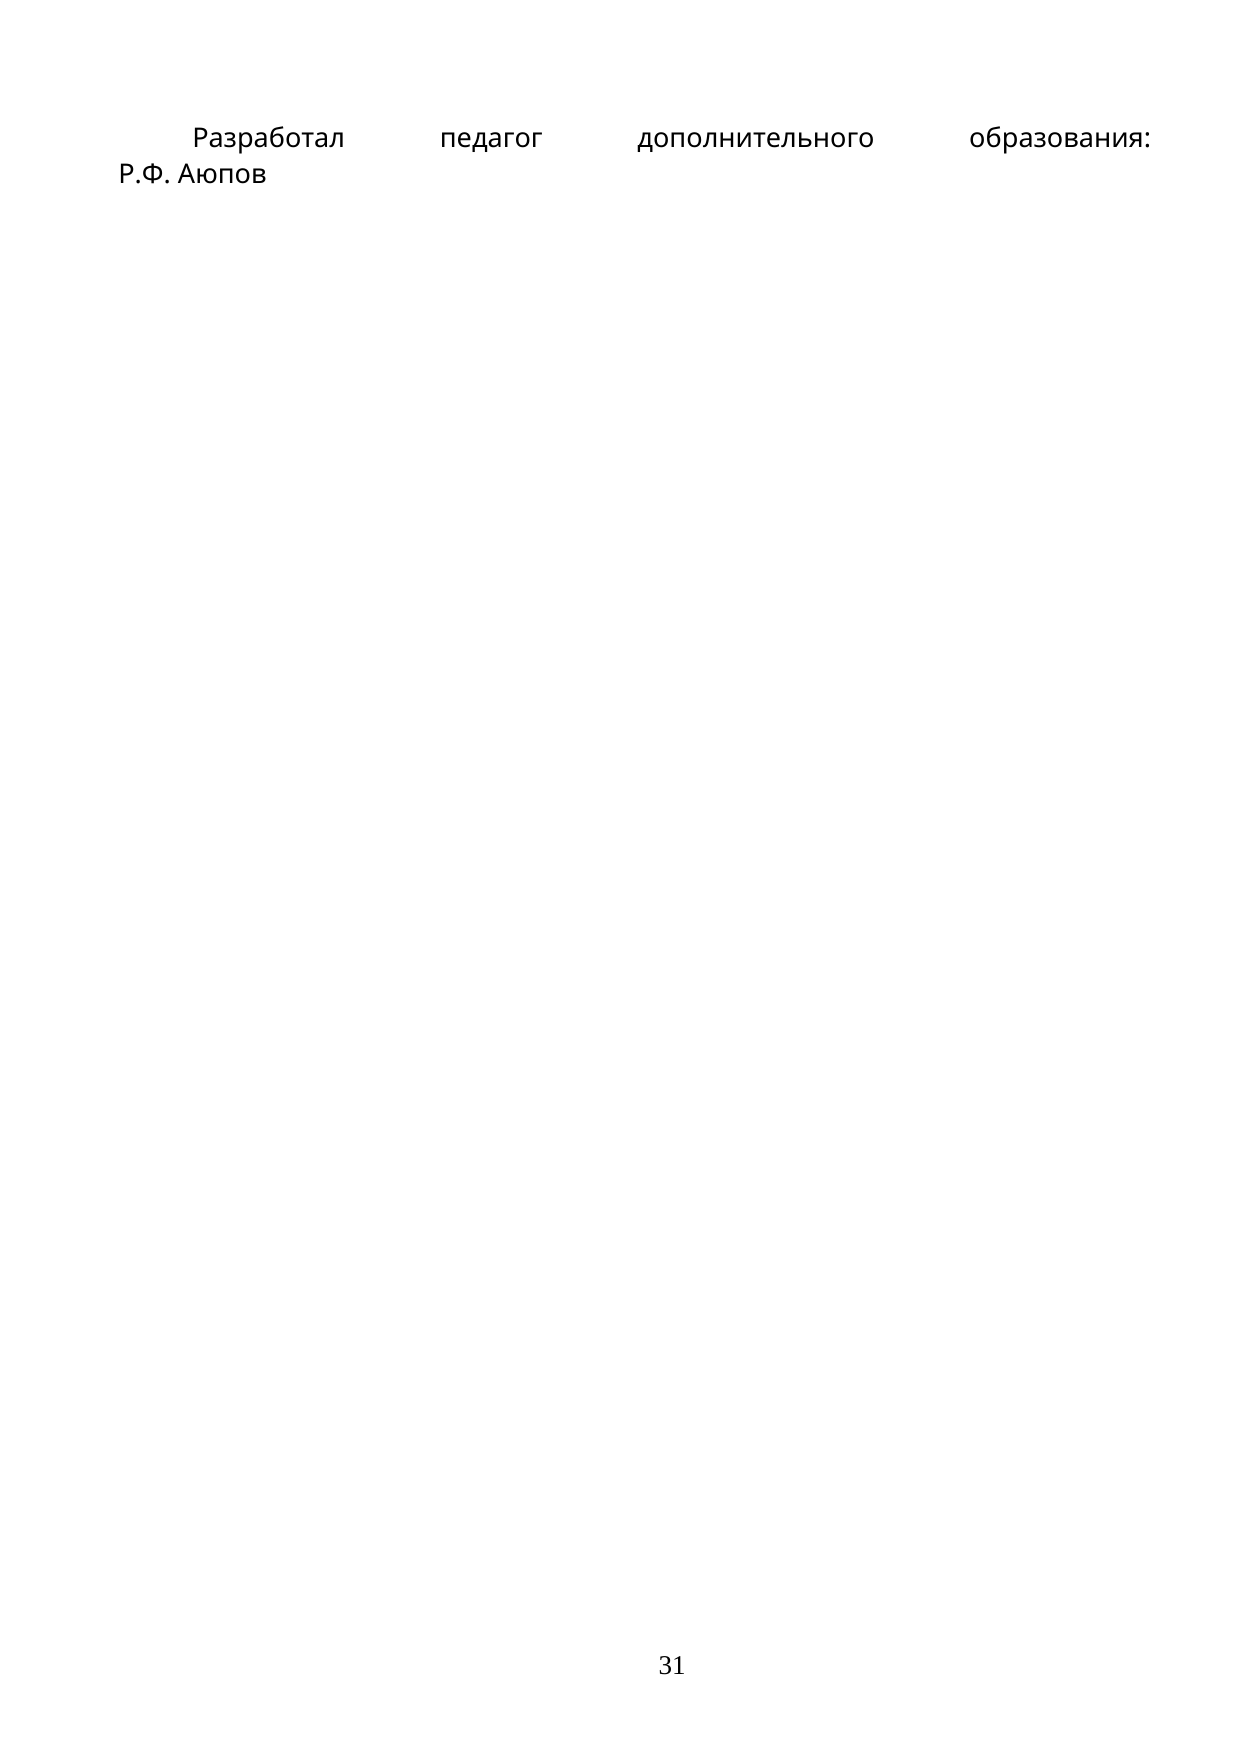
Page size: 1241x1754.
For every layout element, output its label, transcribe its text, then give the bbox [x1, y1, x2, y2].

text Разработал педагог дополнительного образования: Р.Ф. Аюпов [118, 118, 1152, 192]
